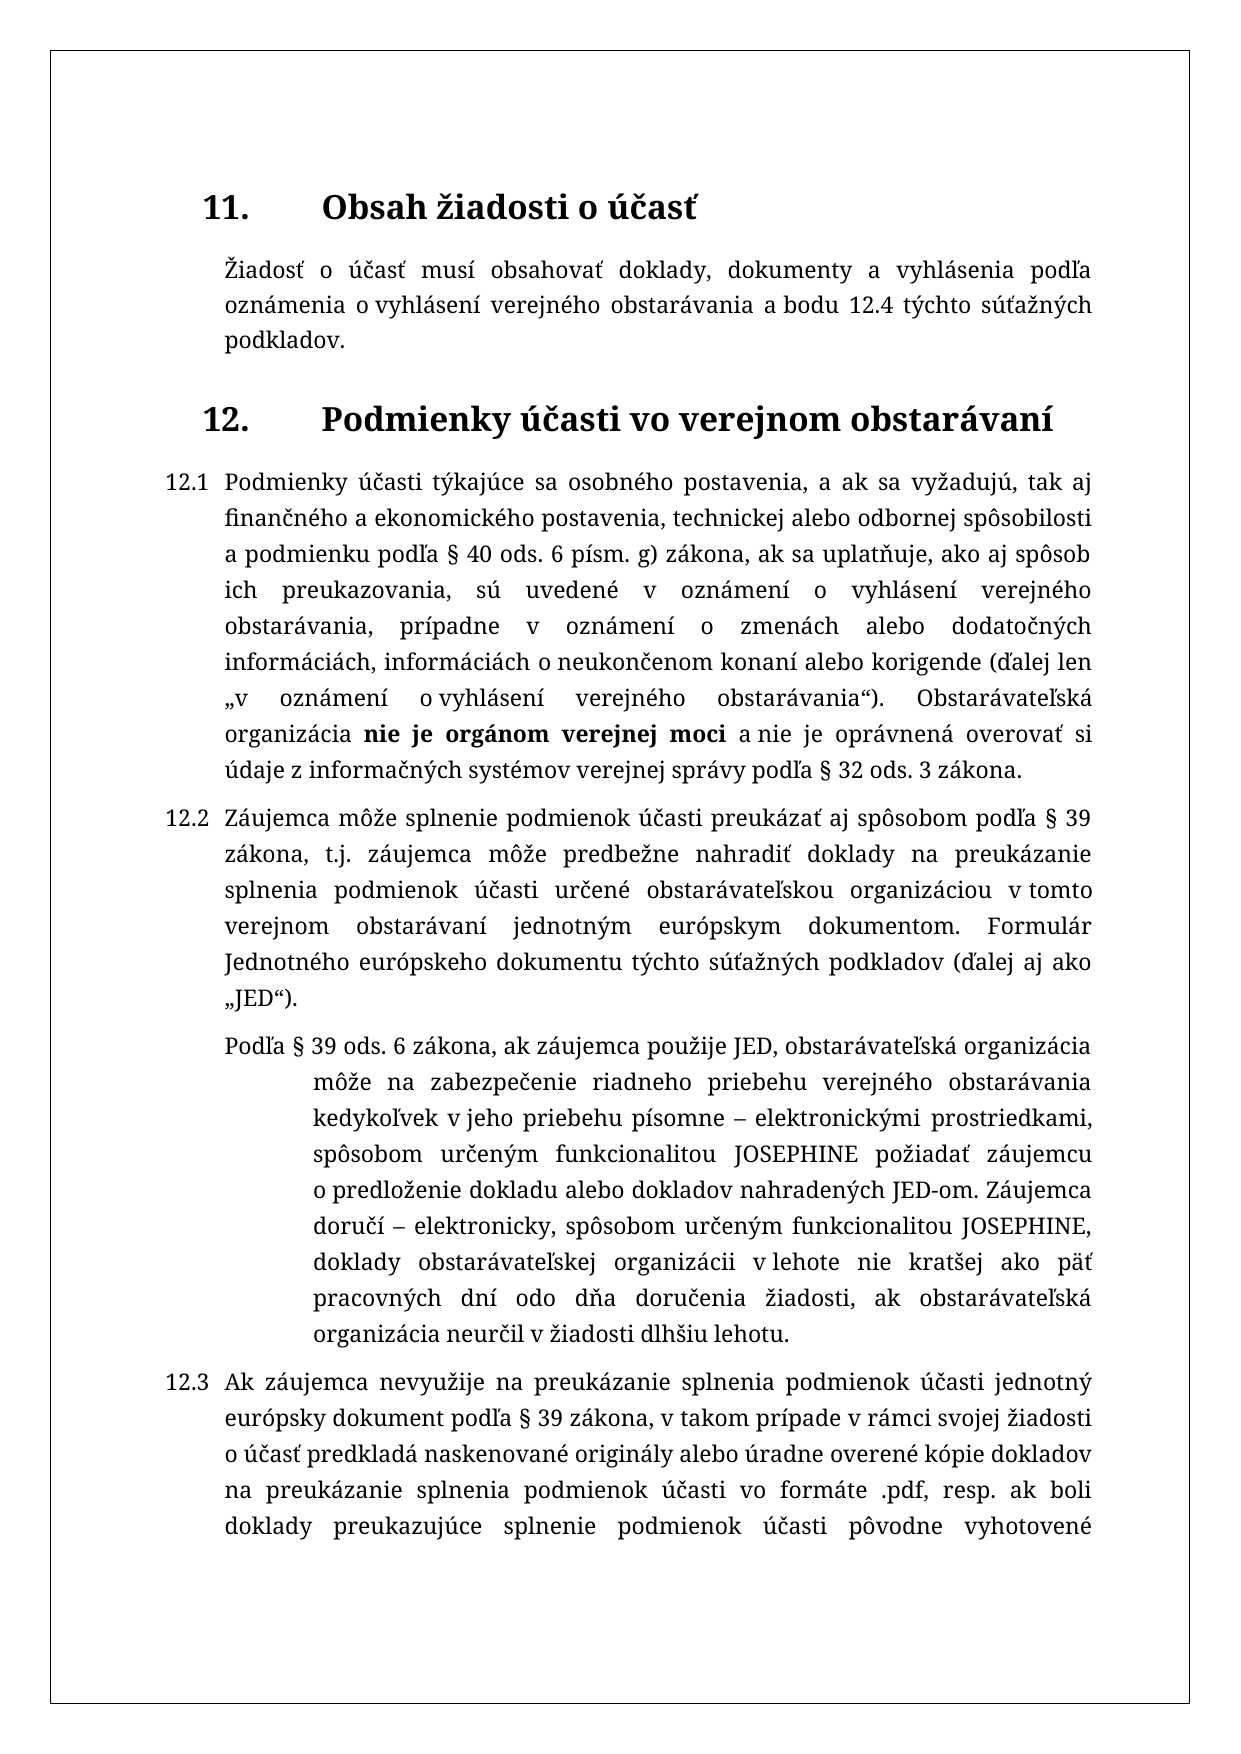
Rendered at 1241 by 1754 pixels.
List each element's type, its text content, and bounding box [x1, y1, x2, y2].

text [165, 1366, 1093, 1541]
text 12.2 Záujemca môže splnenie podmienok účasti preukázať aj spôsobom podľa § 39 zákona, t.j. záujemca môže predbežne nahradiť doklady na preukázanie splnenia podmienok účasti určené obstarávateľskou organizáciou v tomto verejnom obstarávaní jednotným európskym dokumentom. Formulár Jednotného európskeho dokumentu týchto súťažných podkladov (ďalej aj ako „JED“). [165, 802, 1093, 1013]
subtitle Podmienky účasti vo verejnom obstarávaní [203, 396, 1093, 441]
text 12.1 Podmienky účasti týkajúce sa osobného postavenia, a ak sa vyžadujú, tak aj finančného a ekonomického postavenia, technickej alebo odbornej spôsobilosti a podmienku podľa § 40 ods. 6 písm. g) zákona, ak sa uplatňuje, ako aj spôsob ich preukazovania, sú uvedené v oznámení o vyhlásení verejného obstarávania, prípadne v oznámení o zmenách alebo dodatočných informáciách, informáciách o neukončenom konaní alebo korigende (ďalej len „v oznámení o vyhlásení verejného obstarávania“). Obstarávateľská organizácia nie je orgánom verejnej moci a nie je oprávnená overovať si údaje z informačných systémov verejnej správy podľa § 32 ods. 3 zákona. [165, 466, 1093, 785]
list Žiadosť o účasť musí obsahovať doklady, dokumenty a vyhlásenia podľa oznámenia o vyhlásení verejného obstarávania a bodu 12.4 týchto súťažných podkladov. [224, 254, 1093, 356]
text Podľa § 39 ods. 6 zákona, ak záujemca použije JED, obstarávateľská organizácia môže na zabezpečenie riadneho priebehu verejného obstarávania kedykoľvek v jeho priebehu písomne – elektronickými prostriedkami, spôsobom určeným funkcionalitou JOSEPHINE požiadať záujemcu o predloženie dokladu alebo dokladov nahradených JED-om. Záujemca doručí – elektronicky, spôsobom určeným funkcionalitou JOSEPHINE, doklady obstarávateľskej organizácii v lehote nie kratšej ako päť pracovných dní odo dňa doručenia žiadosti, ak obstarávateľská organizácia neurčil v žiadosti dlhšiu lehotu. [224, 1030, 1093, 1349]
subtitle Obsah žiadosti o účasť [203, 183, 1093, 229]
